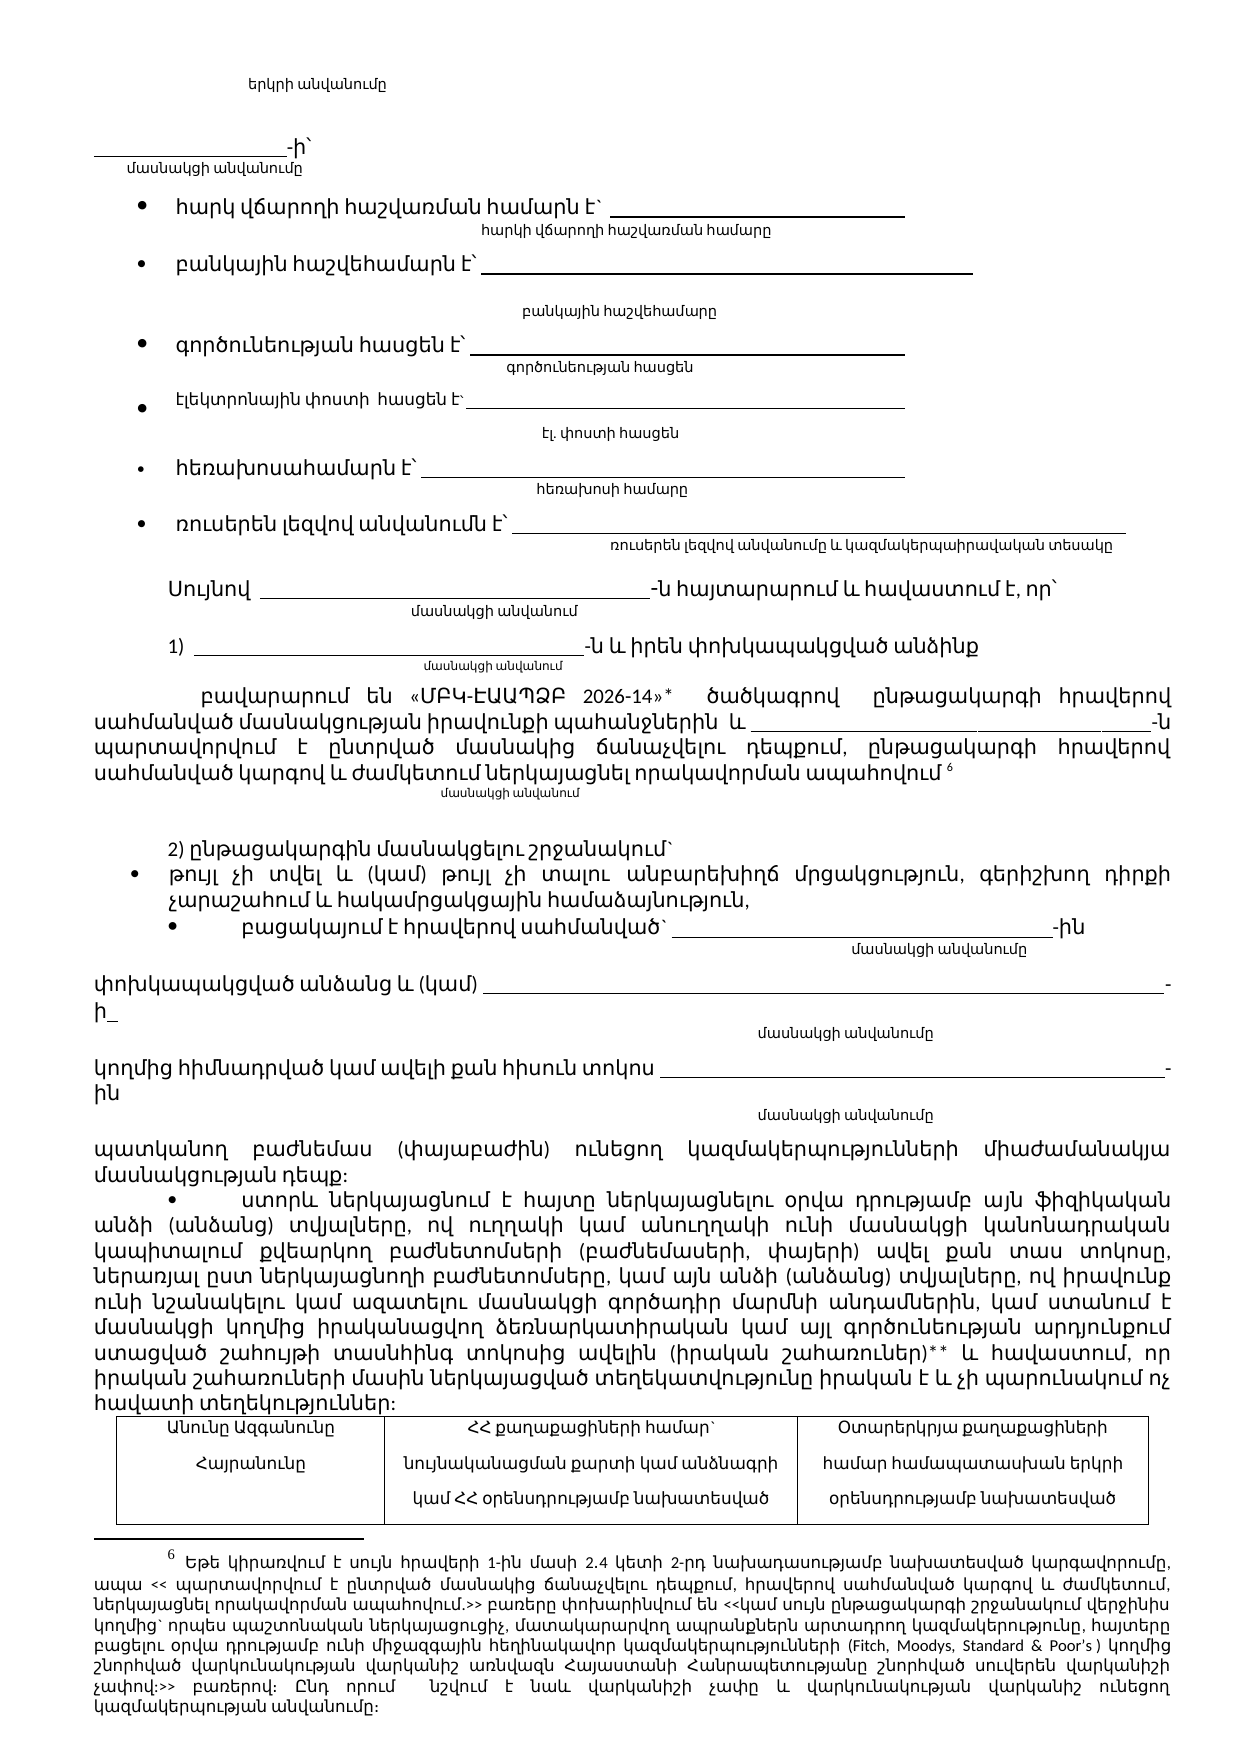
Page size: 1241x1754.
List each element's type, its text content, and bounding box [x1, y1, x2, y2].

text մասնակցի անվանումը [94, 1106, 1171, 1136]
list հարկ վճարողի հաշվառման համարն է` [138, 190, 1171, 221]
text բավարարում են «ՄԲԿ-ԷԱԱՊՁԲ 2026-14»* ծածկագրով ընթացակարգի հրավերով սահմանված մասնակցության իրավունքի պահանջներին և -ն պարտավորվում է ընտրված մասնակից ճանաչվելու դեպքում, ընթացակարգի հրավերով սահմանված կարգով և ժամկետում ներկայացնել որակավորման ապահովում [94, 684, 1171, 785]
text մասնակցի անվանումը [94, 160, 1171, 190]
text գործունեության հասցեն [94, 358, 1171, 389]
text պատկանող բաժնեմաս (փայաբաժին) ունեցող կազմակերպությունների միաժամանակյա մասնակցության դեպք: [94, 1136, 1171, 1187]
text 1) -ն և իրեն փոխկապակցված անձինք [94, 633, 1171, 658]
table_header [385, 1417, 797, 1524]
list բանկային հաշվեհամարն է՝ [138, 251, 1171, 302]
text հարկի վճարողի հաշվառման համարը [94, 221, 1171, 251]
list բացակայում է հրավերով սահմանված` -ին [94, 912, 1171, 941]
text -ի՝ [94, 134, 1171, 160]
list հեռախոսահամարն է՝ [138, 455, 1171, 480]
list էլեկտրոնային փոստի հասցեն է՝ [138, 389, 1171, 424]
text բանկային հաշվեհամարը [94, 302, 1171, 333]
text ռուսերեն լեզվով անվանումը և կազմակերպաիրավական տեսակը [536, 536, 1171, 567]
text մասնակցի անվանում [94, 658, 1171, 684]
text մասնակցի անվանում [94, 602, 1171, 633]
text Սույնով -ն հայտարարում և հավաստում է, որ՝ [94, 572, 1171, 602]
text հեռախոսի համարը [462, 480, 1171, 511]
text էլ. փոստի հասցեն [94, 424, 1171, 455]
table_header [117, 1417, 384, 1524]
list գործունեության հասցեն է՝ [138, 333, 1171, 358]
text մասնակցի անվանում [94, 785, 1171, 811]
text փոխկապակցված անձանց և (կամ) -ի [94, 971, 1171, 1024]
text մասնակցի անվանումը [94, 1024, 1171, 1055]
list թույլ չի տվել և (կամ) թույլ չի տալու անբարեխիղճ մրցակցություն, գերիշխող դիրքի չարաշահում և հակամրցակցային համաձայնություն, [131, 862, 1171, 912]
text կողմից հիմնադրված կամ ավելի քան հիսուն տոկոս -ին [94, 1055, 1171, 1106]
list ստորև ներկայացնում է հայտը ներկայացնելու օրվա դրությամբ այն ֆիզիկական անձի (անձանց) տվյալները, ով ուղղակի կամ անուղղակի ունի մասնակցի կանոնադրական կապիտալում քվեարկող բաժնետոմսերի (բաժնեմասերի, փայերի) ավել քան տաս տոկոսը, ներառյալ ըստ ներկայացնողի բաժնետոմսերը, կամ այն անձի (անձանց) տվյալները, ով իրավունք ունի նշանակելու կամ ազատելու մասնակցի գործադիր մարմնի անդամներին, կամ ստանում է մասնակցի կողմից իրականացվող ձեռնարկատիրական կամ այլ գործունեության արդյունքում ստացված շահույթի տասնհինգ տոկոսից ավելին (իրական շահառուներ)** և հավաստում, որ իրական շահառուների մասին ներկայացված տեղեկատվությունը իրական է և չի պարունակում ոչ հավատի տեղեկություններ: [94, 1187, 1171, 1416]
text երկրի անվանումը [94, 75, 1171, 106]
text մասնակցի անվանումը [94, 941, 1171, 971]
list ռուսերեն լեզվով անվանումն է՝ [138, 511, 1171, 536]
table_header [798, 1417, 1148, 1524]
text 2) ընթացակարգին մասնակցելու շրջանակում` [94, 836, 1171, 862]
